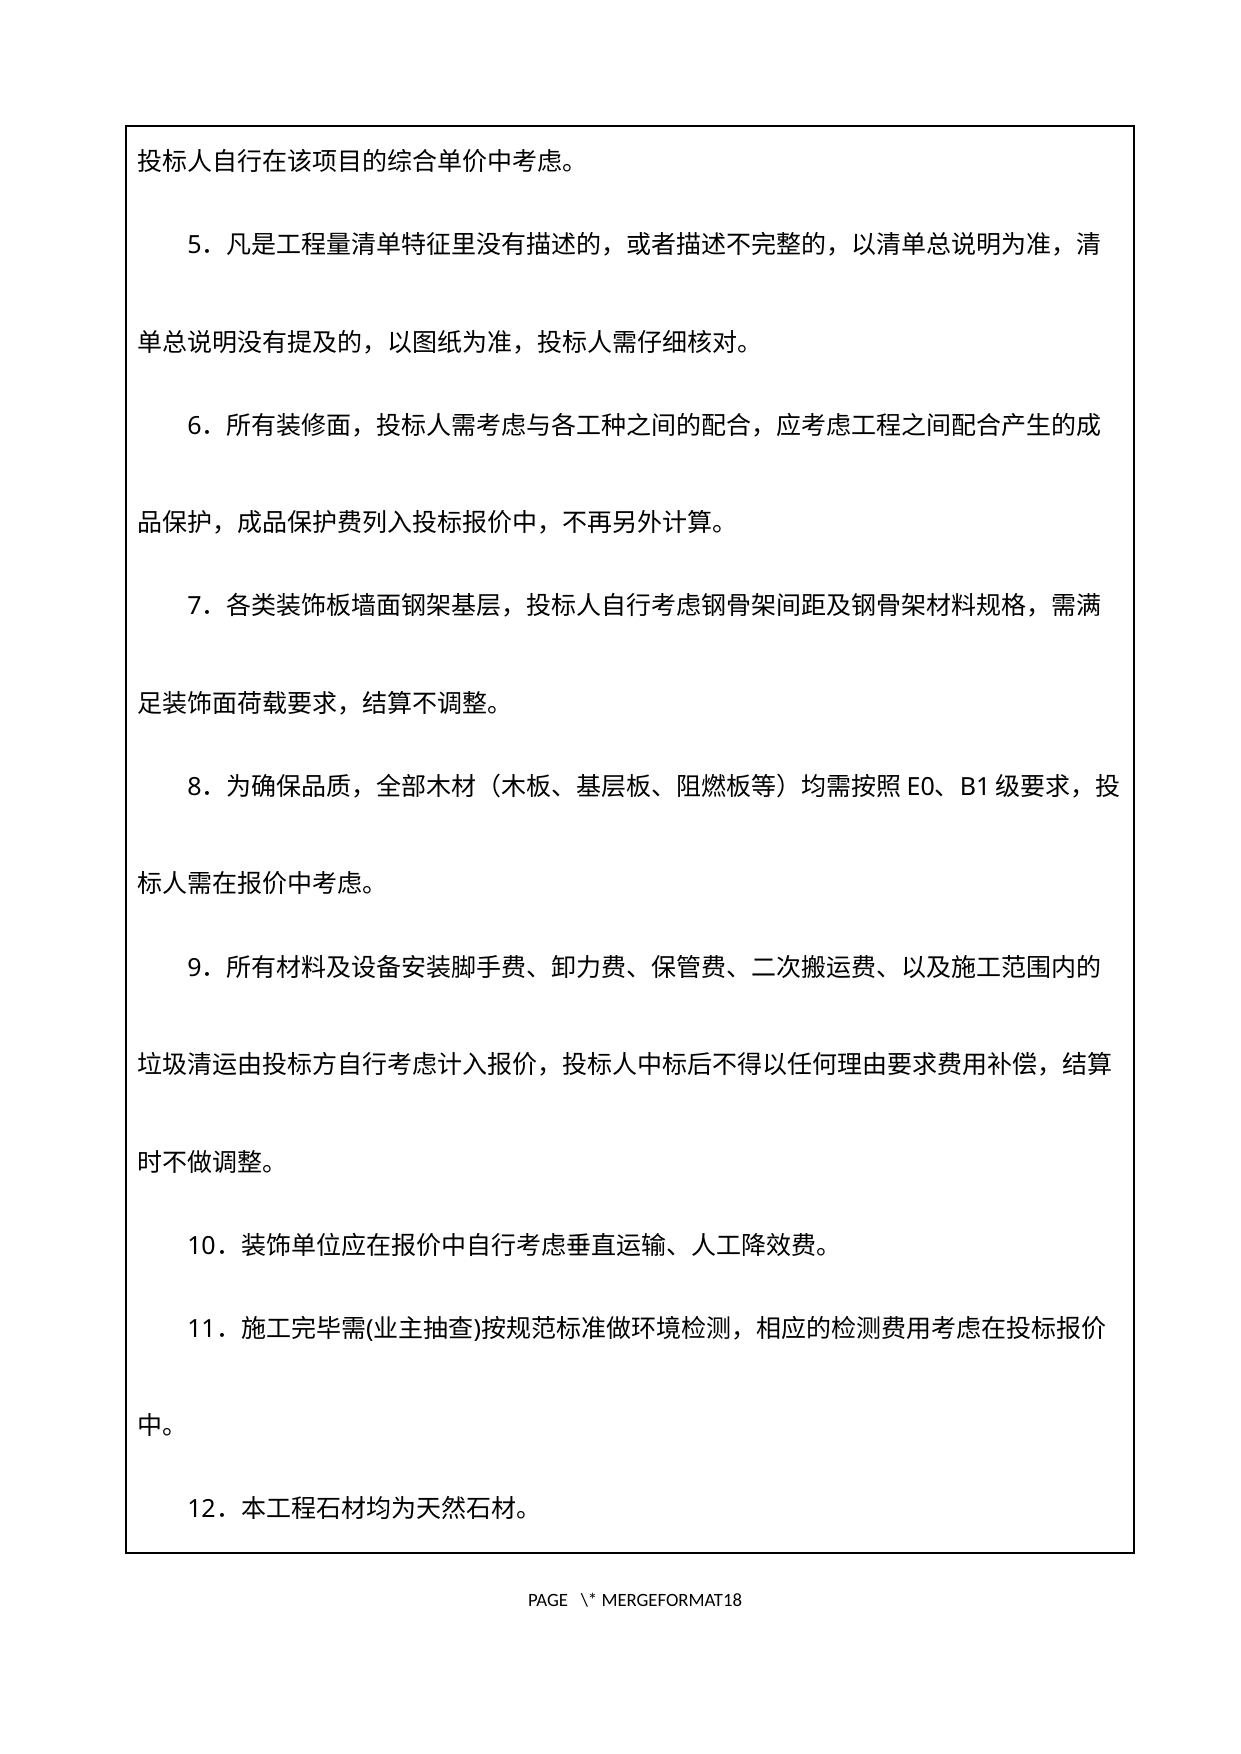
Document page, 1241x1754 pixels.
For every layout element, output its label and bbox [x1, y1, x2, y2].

table_header [127, 127, 1133, 1552]
